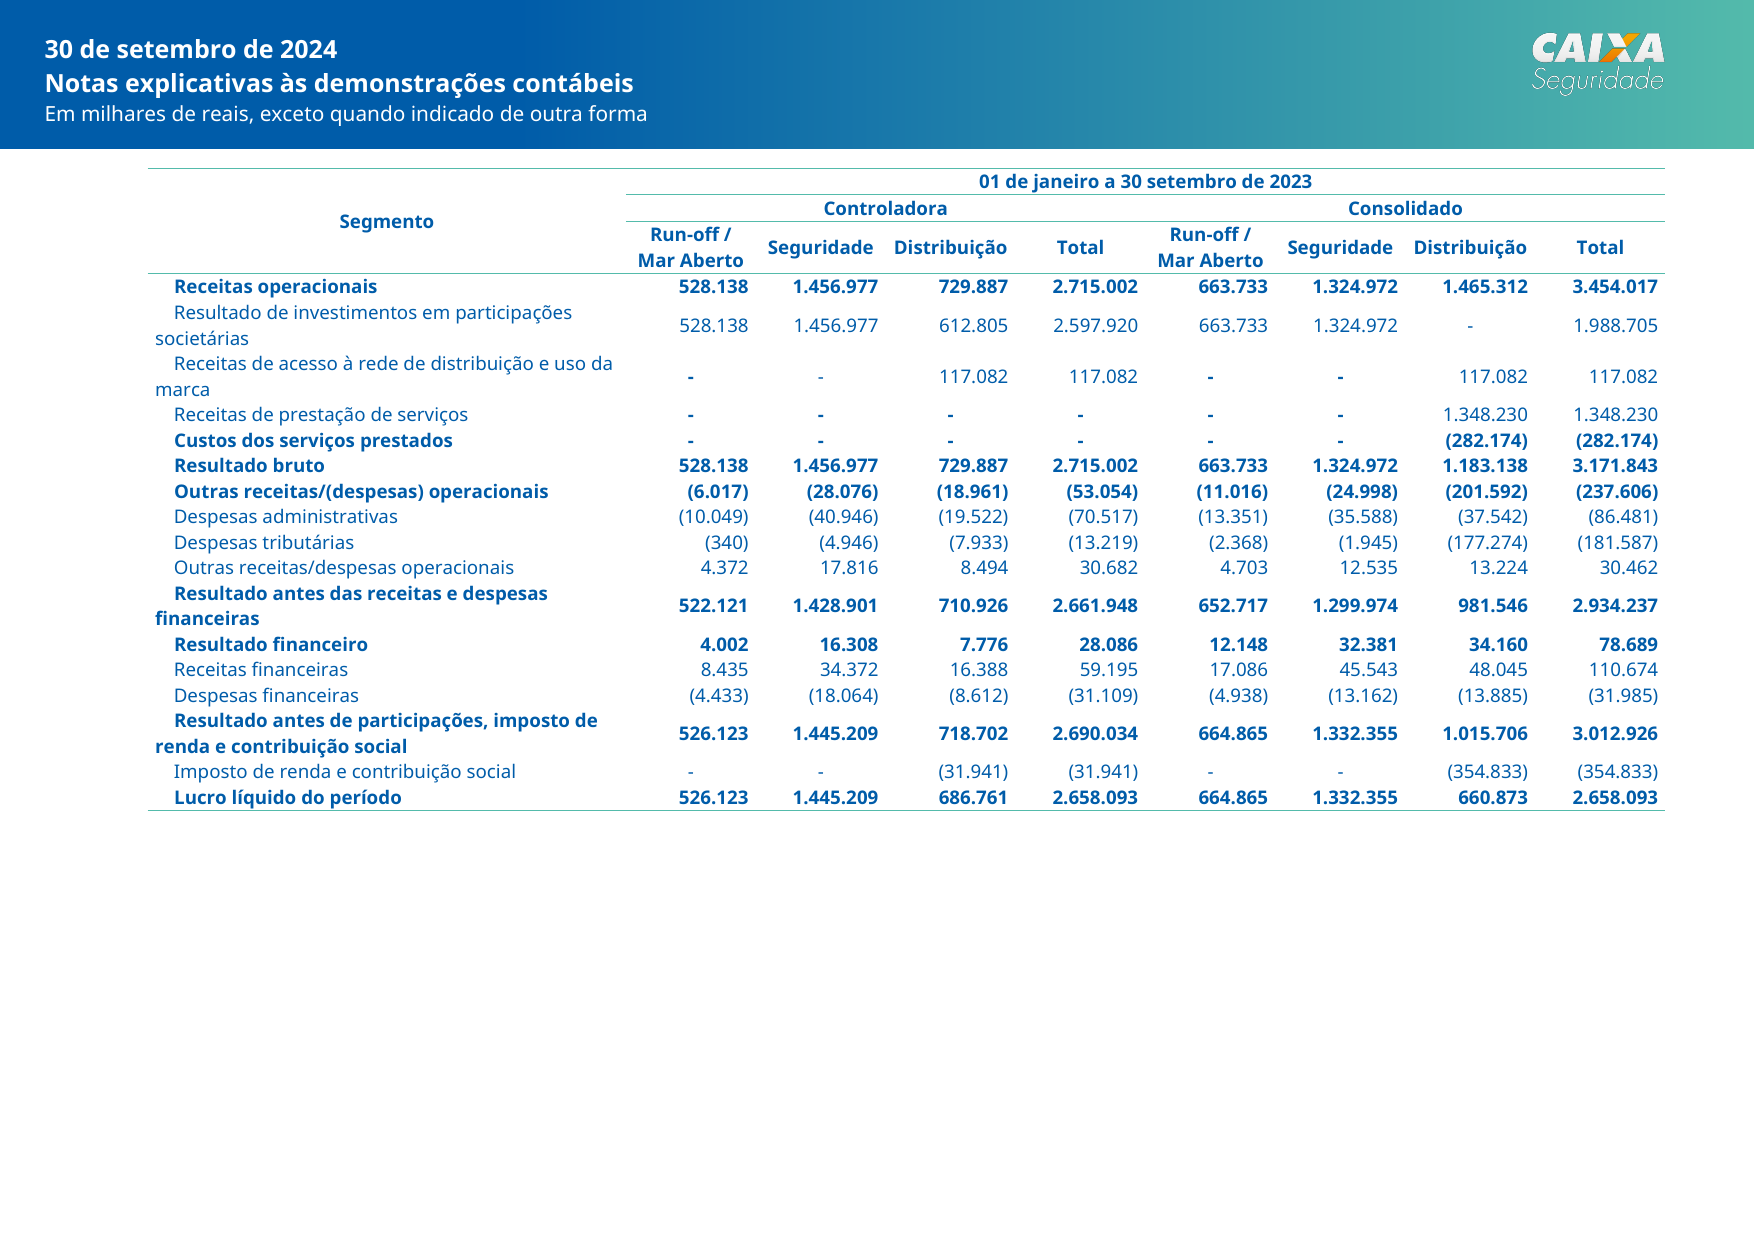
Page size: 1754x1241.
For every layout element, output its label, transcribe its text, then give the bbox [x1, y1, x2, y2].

table_cell 1.348.230 [1535, 401, 1665, 427]
table_cell - [756, 350, 886, 401]
table_cell 2.934.237 [1535, 580, 1665, 631]
table_cell (13.162) [1275, 682, 1405, 708]
table_cell Run-off / Mar Aberto [1145, 222, 1275, 273]
table_cell (31.985) [1535, 682, 1665, 708]
table_cell (35.588) [1275, 504, 1405, 529]
table_cell 8.435 [626, 657, 756, 682]
table_cell - [886, 401, 1015, 427]
table_cell Distribuição [886, 222, 1015, 273]
table_cell 1.445.209 [756, 784, 886, 810]
table_cell (11.016) [1145, 478, 1275, 503]
table_cell Seguridade [756, 222, 886, 273]
table_cell Receitas financeiras [148, 657, 626, 682]
table_cell (6.017) [626, 478, 756, 503]
table_cell 4.703 [1145, 555, 1275, 580]
table_header Segmento [148, 169, 626, 273]
table_cell Consolidado [1145, 195, 1665, 221]
table_cell (18.064) [756, 682, 886, 708]
table_cell Resultado de investimentos em participações societárias [148, 299, 626, 350]
table_cell - [1145, 401, 1275, 427]
table_cell 30.682 [1015, 555, 1145, 580]
table_cell (37.542) [1405, 504, 1535, 529]
table_cell 117.082 [1015, 350, 1145, 401]
table_cell Imposto de renda e contribuição social [148, 759, 626, 784]
table_cell - [1145, 759, 1275, 784]
table_cell 1.324.972 [1275, 274, 1405, 299]
table_cell 12.535 [1275, 555, 1405, 580]
table_cell (28.076) [756, 478, 886, 503]
table_cell 34.160 [1405, 631, 1535, 657]
table_cell (2.368) [1145, 529, 1275, 554]
table_cell (10.049) [626, 504, 756, 529]
table_cell - [626, 427, 756, 452]
table_cell 1.456.977 [756, 274, 886, 299]
table_cell (340) [626, 529, 756, 554]
table_cell 652.717 [1145, 580, 1275, 631]
table_cell (24.998) [1275, 478, 1405, 503]
table_cell 34.372 [756, 657, 886, 682]
table_cell 45.543 [1275, 657, 1405, 682]
table_cell (4.938) [1145, 682, 1275, 708]
table_cell 17.086 [1145, 657, 1275, 682]
table_cell (282.174) [1405, 427, 1535, 452]
table_cell 1.456.977 [756, 299, 886, 350]
table_cell - [1275, 401, 1405, 427]
table_cell - [886, 427, 1015, 452]
table_cell 528.138 [626, 274, 756, 299]
table_cell Run-off / Mar Aberto [626, 222, 756, 273]
table_cell Resultado bruto [148, 453, 626, 478]
table_cell (70.517) [1015, 504, 1145, 529]
table_cell 664.865 [1145, 708, 1275, 759]
table_cell 2.715.002 [1015, 453, 1145, 478]
table_cell 3.454.017 [1535, 274, 1665, 299]
table_cell 8.494 [886, 555, 1015, 580]
table_cell (19.522) [886, 504, 1015, 529]
table_cell 4.372 [626, 555, 756, 580]
table_cell (53.054) [1015, 478, 1145, 503]
table_cell (31.109) [1015, 682, 1145, 708]
table_cell 2.690.034 [1015, 708, 1145, 759]
table_cell 30.462 [1535, 555, 1665, 580]
table_cell - [1145, 350, 1275, 401]
table_cell 1.324.972 [1275, 299, 1405, 350]
table_cell Receitas de acesso à rede de distribuição e uso da marca [148, 350, 626, 401]
table_cell 526.123 [626, 708, 756, 759]
table_cell (237.606) [1535, 478, 1665, 503]
table_cell - [1015, 427, 1145, 452]
table_cell Lucro líquido do período [148, 784, 626, 810]
table_cell 718.702 [886, 708, 1015, 759]
table_cell 528.138 [626, 453, 756, 478]
table_cell Outras receitas/(despesas) operacionais [148, 478, 626, 503]
table_cell 13.224 [1405, 555, 1535, 580]
table_cell 1.015.706 [1405, 708, 1535, 759]
table_cell (282.174) [1535, 427, 1665, 452]
table_cell 1.988.705 [1535, 299, 1665, 350]
table_cell - [1015, 401, 1145, 427]
table_cell - [1405, 299, 1535, 350]
table_cell 12.148 [1145, 631, 1275, 657]
picture [1531, 31, 1666, 97]
table_cell (177.274) [1405, 529, 1535, 554]
table_cell Controladora [626, 195, 1145, 221]
table_cell 2.597.920 [1015, 299, 1145, 350]
table_cell - [1275, 759, 1405, 784]
table_cell - [626, 759, 756, 784]
table_cell 7.776 [886, 631, 1015, 657]
table_cell 729.887 [886, 274, 1015, 299]
table_cell (4.433) [626, 682, 756, 708]
table_cell - [1275, 427, 1405, 452]
table_cell Distribuição [1405, 222, 1535, 273]
table_cell 1.445.209 [756, 708, 886, 759]
table_cell 1.183.138 [1405, 453, 1535, 478]
table_cell Seguridade [1275, 222, 1405, 273]
table_cell - [756, 401, 886, 427]
table_cell Total [1015, 222, 1145, 273]
table_cell 663.733 [1145, 274, 1275, 299]
table_cell (40.946) [756, 504, 886, 529]
table_cell (354.833) [1405, 759, 1535, 784]
table_cell 17.816 [756, 555, 886, 580]
table_cell 32.381 [1275, 631, 1405, 657]
table_cell 522.121 [626, 580, 756, 631]
table_cell Despesas tributárias [148, 529, 626, 554]
table_cell (8.612) [886, 682, 1015, 708]
table_cell Outras receitas/despesas operacionais [148, 555, 626, 580]
table_cell (354.833) [1535, 759, 1665, 784]
table_cell 59.195 [1015, 657, 1145, 682]
table_cell Receitas de prestação de serviços [148, 401, 626, 427]
table_cell 1.332.355 [1275, 784, 1405, 810]
table_header 01 de janeiro a 30 setembro de 2023 [626, 169, 1665, 194]
table_cell 2.715.002 [1015, 274, 1145, 299]
table_cell (86.481) [1535, 504, 1665, 529]
table_cell 2.658.093 [1535, 784, 1665, 810]
table_cell (31.941) [1015, 759, 1145, 784]
table_cell - [1145, 427, 1275, 452]
table_cell 664.865 [1145, 784, 1275, 810]
table_cell (4.946) [756, 529, 886, 554]
table_cell 78.689 [1535, 631, 1665, 657]
table_cell - [626, 350, 756, 401]
table_cell 117.082 [1535, 350, 1665, 401]
table_cell 686.761 [886, 784, 1015, 810]
table_cell 3.012.926 [1535, 708, 1665, 759]
table_cell (13.351) [1145, 504, 1275, 529]
table_cell 710.926 [886, 580, 1015, 631]
table_cell (13.885) [1405, 682, 1535, 708]
table_cell Despesas administrativas [148, 504, 626, 529]
table_cell (18.961) [886, 478, 1015, 503]
table_cell 729.887 [886, 453, 1015, 478]
table_cell 663.733 [1145, 299, 1275, 350]
table_cell Resultado antes das receitas e despesas financeiras [148, 580, 626, 631]
table_cell (7.933) [886, 529, 1015, 554]
table_cell Custos dos serviços prestados [148, 427, 626, 452]
table_cell 28.086 [1015, 631, 1145, 657]
table_cell - [756, 427, 886, 452]
table_cell Despesas financeiras [148, 682, 626, 708]
table_cell - [1275, 350, 1405, 401]
table_cell (13.219) [1015, 529, 1145, 554]
table_cell 117.082 [886, 350, 1015, 401]
table_cell 1.299.974 [1275, 580, 1405, 631]
table_cell 1.456.977 [756, 453, 886, 478]
table_cell 1.324.972 [1275, 453, 1405, 478]
table_cell Total [1535, 222, 1665, 273]
table_cell Receitas operacionais [148, 274, 626, 299]
table_cell 1.465.312 [1405, 274, 1535, 299]
table_cell 1.428.901 [756, 580, 886, 631]
table_cell 612.805 [886, 299, 1015, 350]
table_cell (31.941) [886, 759, 1015, 784]
table_cell 16.388 [886, 657, 1015, 682]
table_cell Resultado financeiro [148, 631, 626, 657]
table_cell 16.308 [756, 631, 886, 657]
table_cell (1.945) [1275, 529, 1405, 554]
table_cell 117.082 [1405, 350, 1535, 401]
table_cell 3.171.843 [1535, 453, 1665, 478]
table_cell 981.546 [1405, 580, 1535, 631]
table_cell 663.733 [1145, 453, 1275, 478]
table_cell 1.332.355 [1275, 708, 1405, 759]
table_cell 526.123 [626, 784, 756, 810]
table_cell 2.661.948 [1015, 580, 1145, 631]
table_cell 110.674 [1535, 657, 1665, 682]
table_cell 4.002 [626, 631, 756, 657]
table_cell 1.348.230 [1405, 401, 1535, 427]
table_cell 48.045 [1405, 657, 1535, 682]
table_cell - [626, 401, 756, 427]
table_cell - [756, 759, 886, 784]
table_cell 660.873 [1405, 784, 1535, 810]
table_cell 2.658.093 [1015, 784, 1145, 810]
table_cell 528.138 [626, 299, 756, 350]
table_cell (201.592) [1405, 478, 1535, 503]
table_cell Resultado antes de participações, imposto de renda e contribuição social [148, 708, 626, 759]
table_cell (181.587) [1535, 529, 1665, 554]
